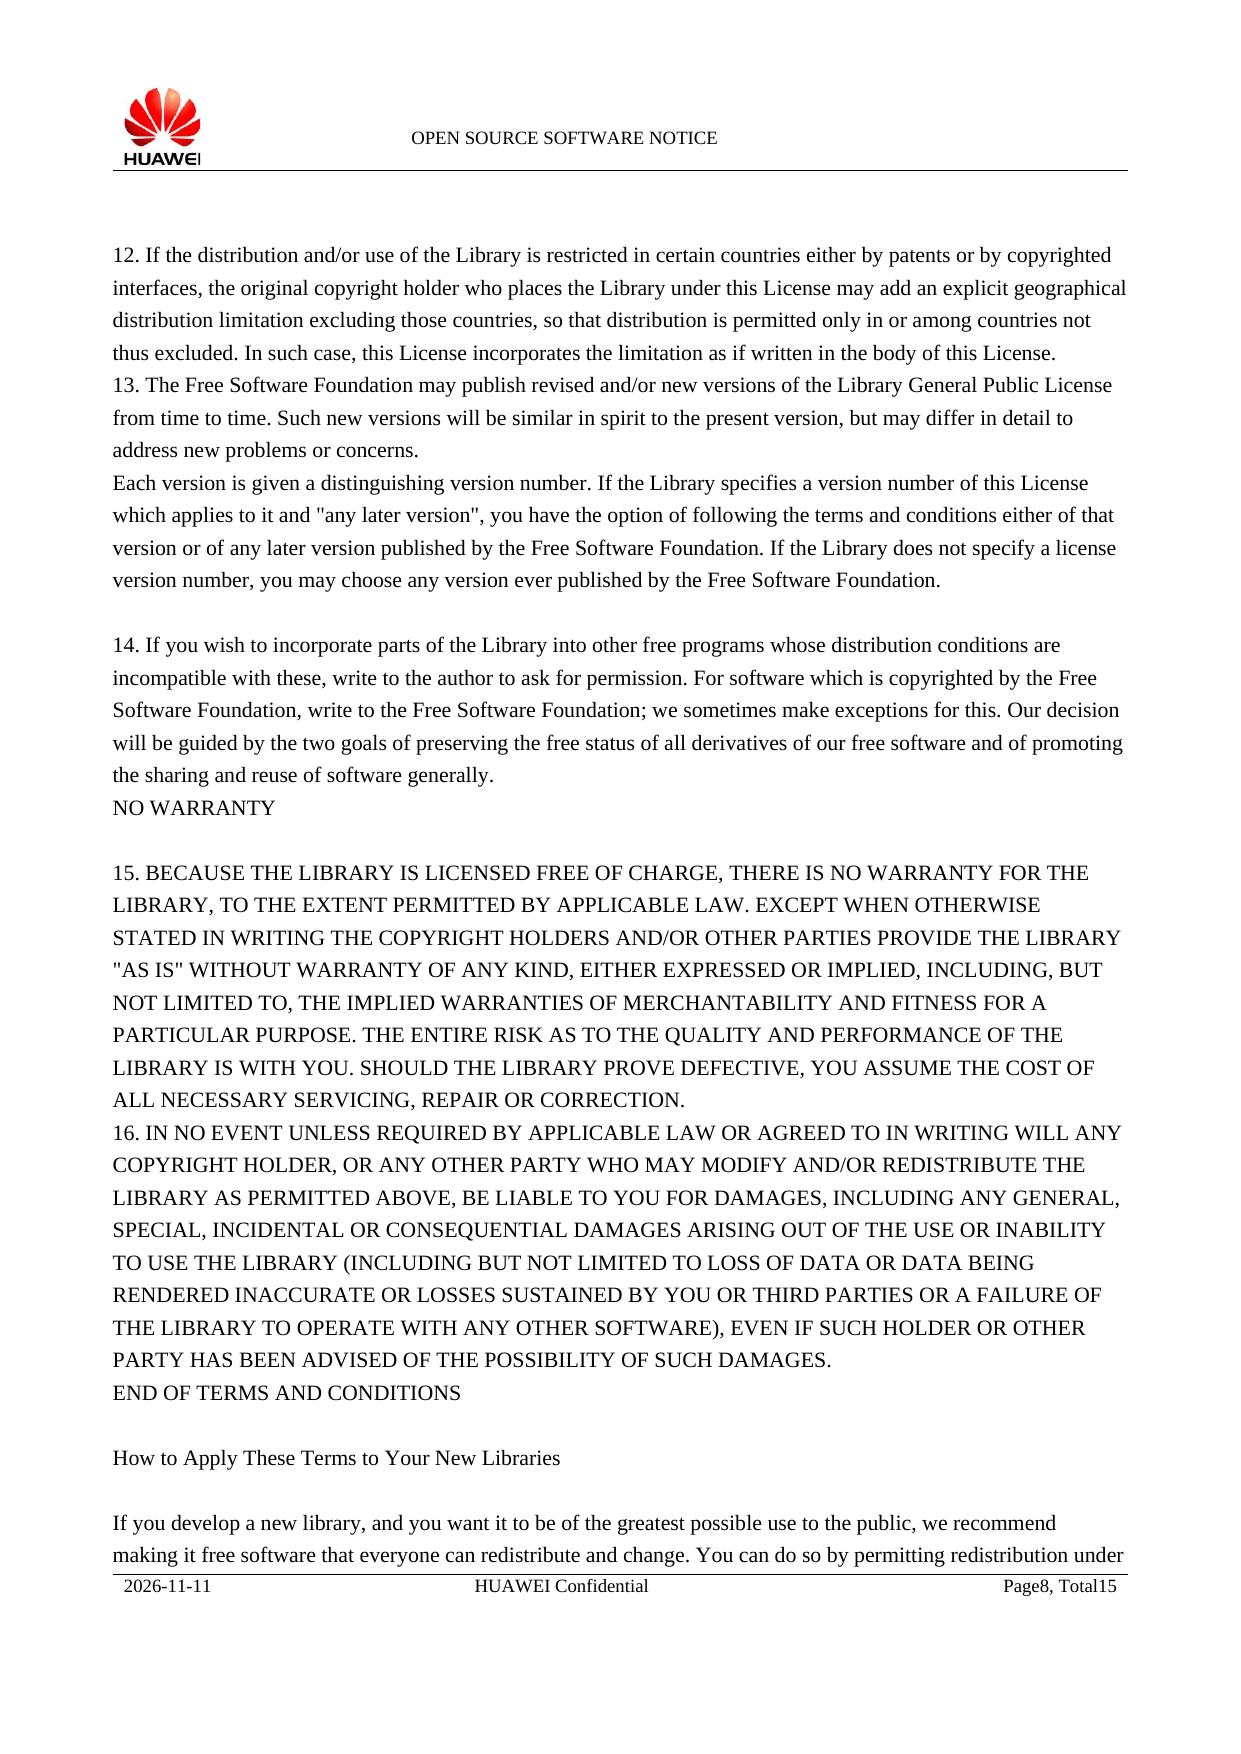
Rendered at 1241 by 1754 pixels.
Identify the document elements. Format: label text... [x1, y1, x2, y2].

picture [124, 88, 201, 165]
